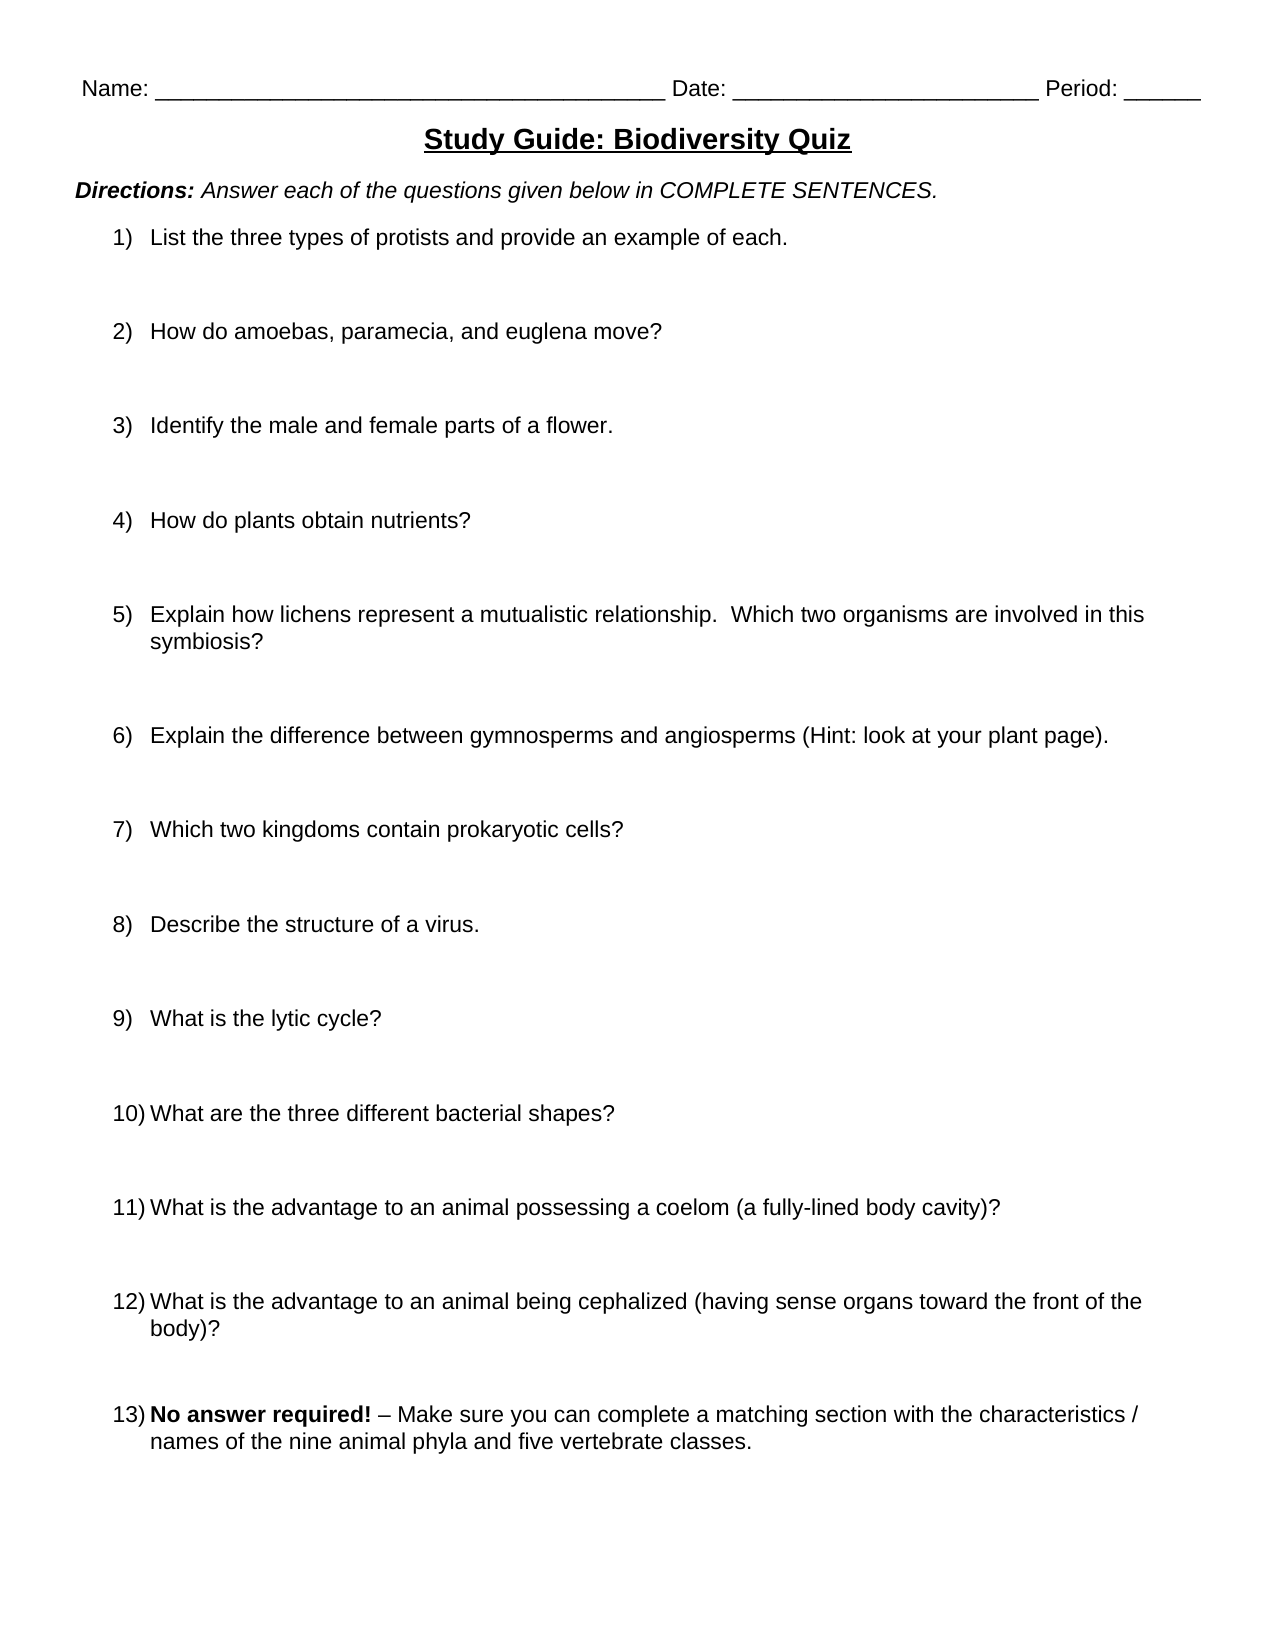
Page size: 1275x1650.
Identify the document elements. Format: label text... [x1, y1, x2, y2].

list Explain how lichens represent a mutualistic relationship. Which two organisms are involved in this symbiosis? [112, 601, 1200, 654]
list How do amoebas, paramecia, and euglena move? [112, 318, 1200, 344]
list How do plants obtain nutrients? [112, 507, 1200, 533]
list What is the advantage to an animal being cephalized (having sense organs toward the front of the body)? [112, 1288, 1200, 1341]
list List the three types of protists and provide an example of each. [112, 224, 1200, 250]
list What is the advantage to an animal possessing a coelom (a fully-lined body cavity)? [112, 1194, 1200, 1220]
list What are the three different bacterial shapes? [112, 1099, 1200, 1126]
list No answer required! – Make sure you can complete a matching section with the characteristics / names of the nine animal phyla and five vertebrate classes. [112, 1401, 1200, 1454]
list Which two kingdoms contain prokaryotic cells? [112, 816, 1200, 843]
text Directions: Answer each of the questions given below in COMPLETE SENTENCES. [75, 177, 1200, 203]
list What is the lytic cycle? [112, 1005, 1200, 1031]
list Explain the difference between gymnosperms and angiosperms (Hint: look at your plant page). [112, 722, 1200, 748]
list Identify the male and female parts of a flower. [112, 412, 1200, 439]
list Describe the structure of a virus. [112, 911, 1200, 937]
text Name: ________________________________________ Date: ________________________ Period: ______ [75, 75, 1200, 101]
text Study Guide: Biodiversity Quiz [75, 122, 1200, 156]
